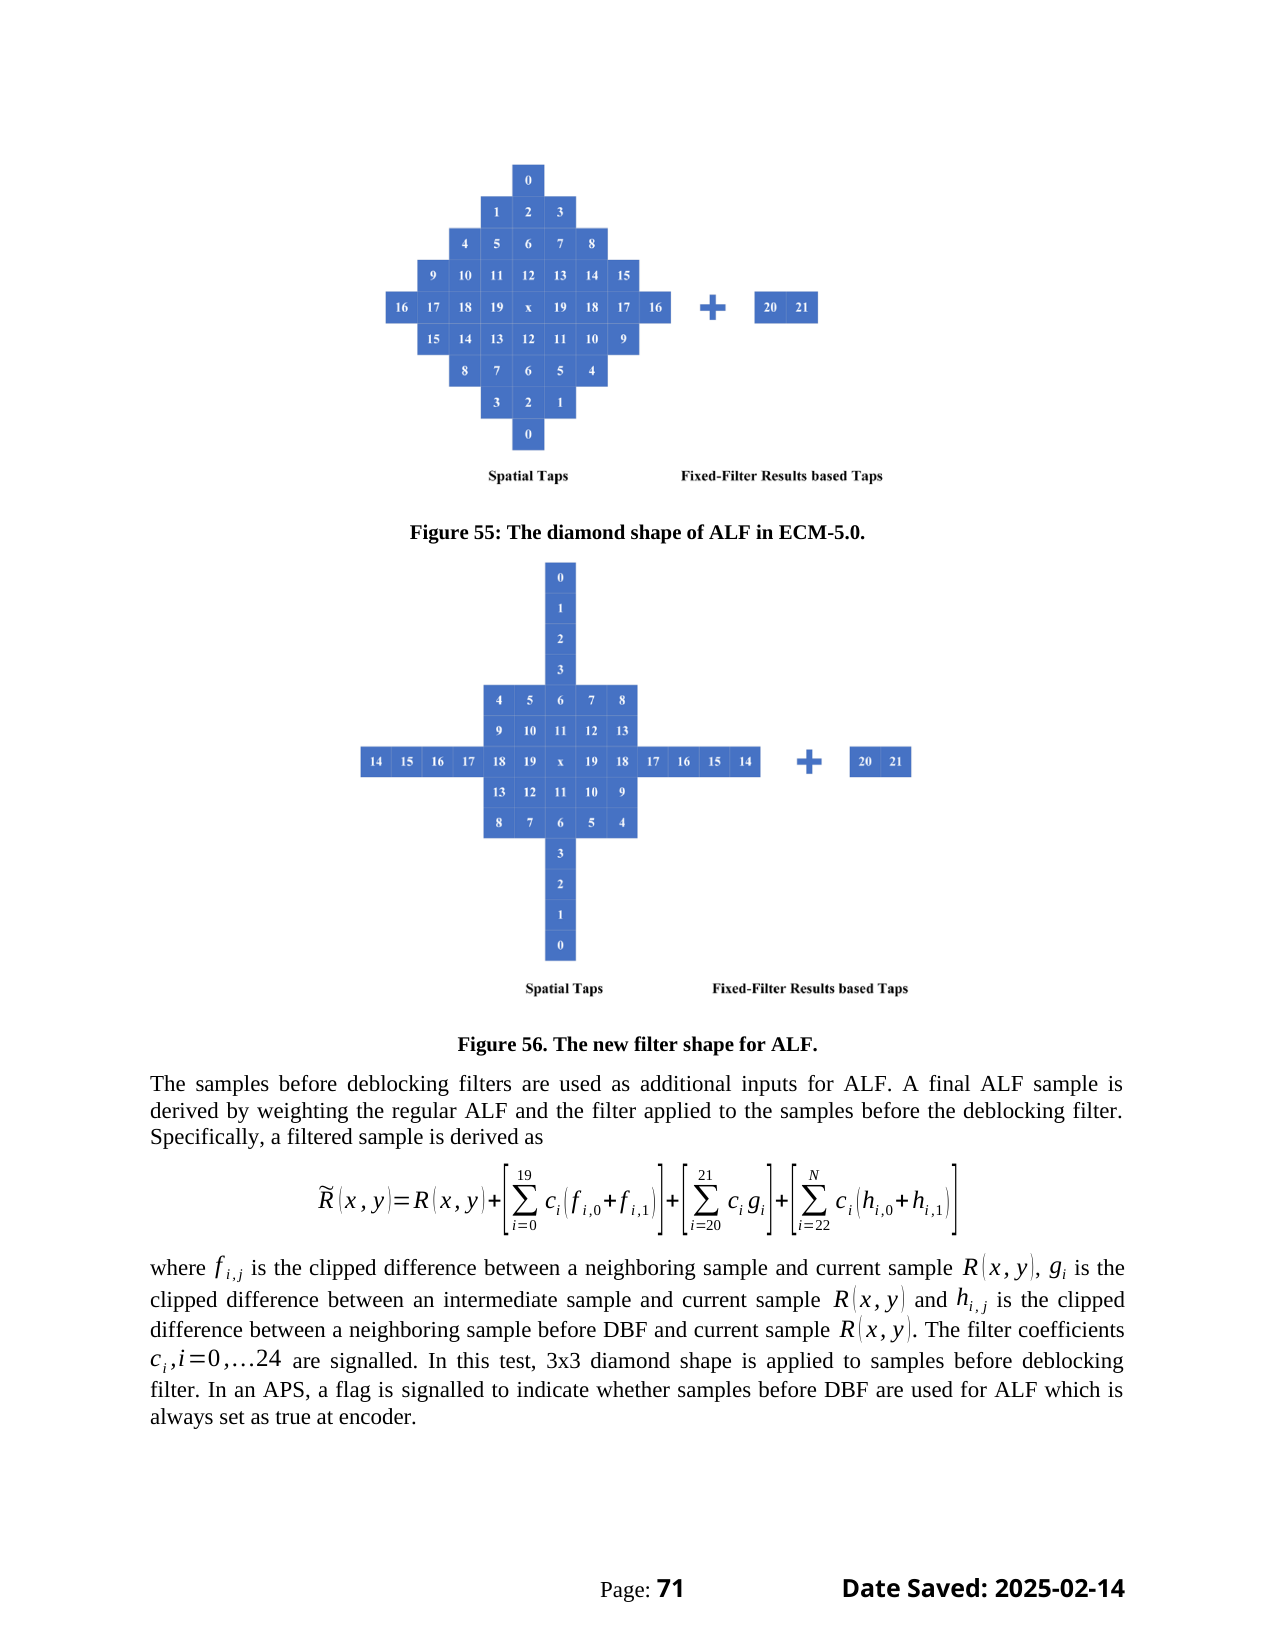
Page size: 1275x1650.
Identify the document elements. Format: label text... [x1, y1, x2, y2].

text Figure 55: The diamond shape of ALF in ECM-5.0. [150, 520, 1125, 544]
text where is the clipped difference between a neighboring sample and current sample , is the clipped difference between an intermediate sample and current sample and is the clipped difference between a neighboring sample before DBF and current sample . The filter coefficients are signalled. In this test, 3x3 diamond shape is applied to samples before deblocking filter. In an APS, a flag is signalled to indicate whether samples before DBF are used for ALF which is always set as true at encoder. [150, 1252, 1125, 1429]
picture [381, 160, 894, 495]
text Figure 56. The new filter shape for ALF. [150, 1032, 1125, 1056]
text The samples before deblocking filters are used as additional inputs for ALF. A final ALF sample is derived by weighting the regular ALF and the filter applied to the samples before the deblocking filter. Specifically, a filtered sample is derived as [150, 1070, 1125, 1149]
picture [356, 558, 919, 1007]
